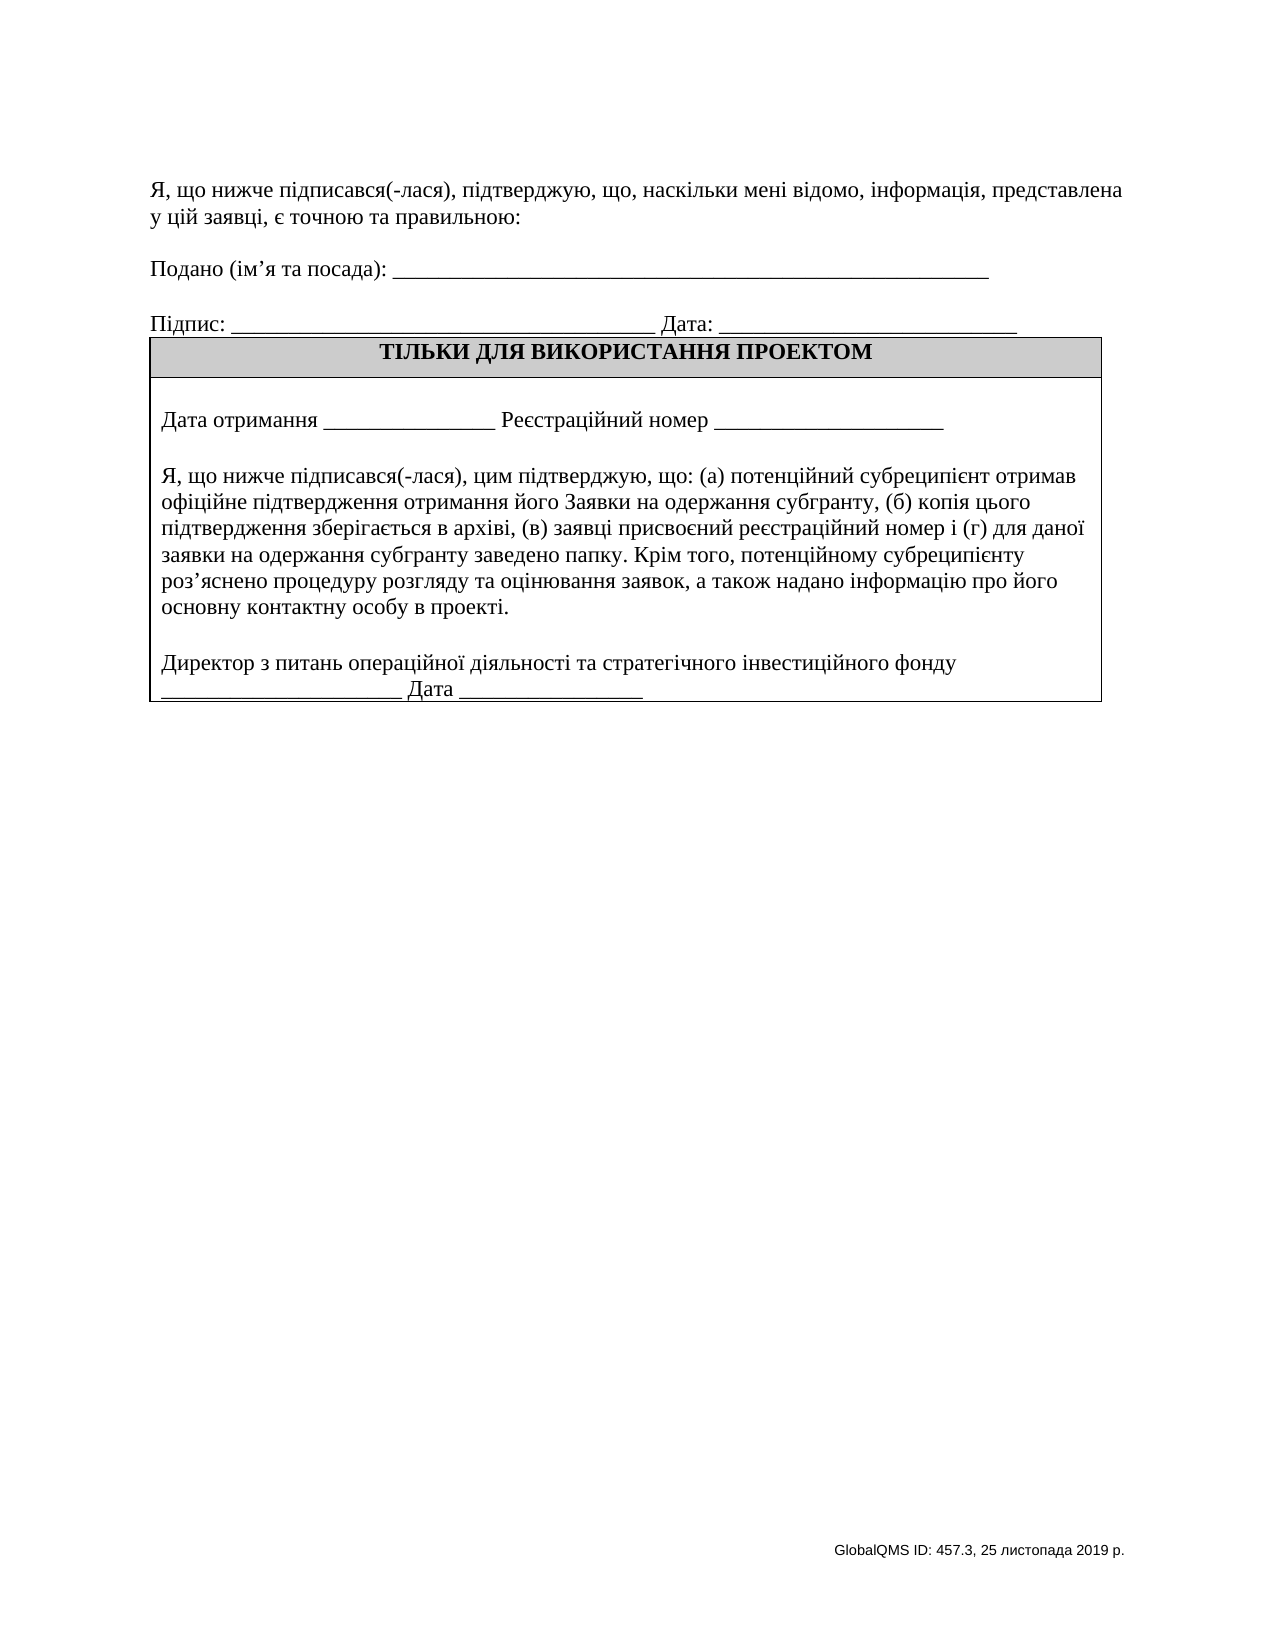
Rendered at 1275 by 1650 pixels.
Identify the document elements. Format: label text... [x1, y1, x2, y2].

table_cell Дата отримання _______________ Реєстраційний номер ____________________ Я, що нижче підписався(-лася), цим підтверджую, що: (a) потенційний субреципієнт отримав офіційне підтвердження отримання його Заявки на одержання субгранту, (б) копія цього підтвердження зберігається в архіві, (в) заявці присвоєний реєстраційний номер і (г) для даної заявки на одержання субгранту заведено папку. Крім того, потенційному субреципієнту роз’яснено процедуру розгляду та оцінювання заявок, а також надано інформацію про його основну контактну особу в проекті. Директор з питань операційної діяльності та стратегічного інвестиційного фонду _____________________ Дата ________________ [151, 378, 1101, 701]
text Подано (ім’я та посада): ____________________________________________________ [150, 255, 1125, 282]
table_header ТІЛЬКИ ДЛЯ ВИКОРИСТАННЯ ПРОЕКТОМ [151, 338, 1101, 377]
text Підпис: _____________________________________ Дата: __________________________ [150, 311, 1125, 337]
text Я, що нижче підписався(-лася), підтверджую, що, наскільки мені відомо, інформація, представлена у цій заявці, є точною та правильною: [150, 176, 1125, 229]
